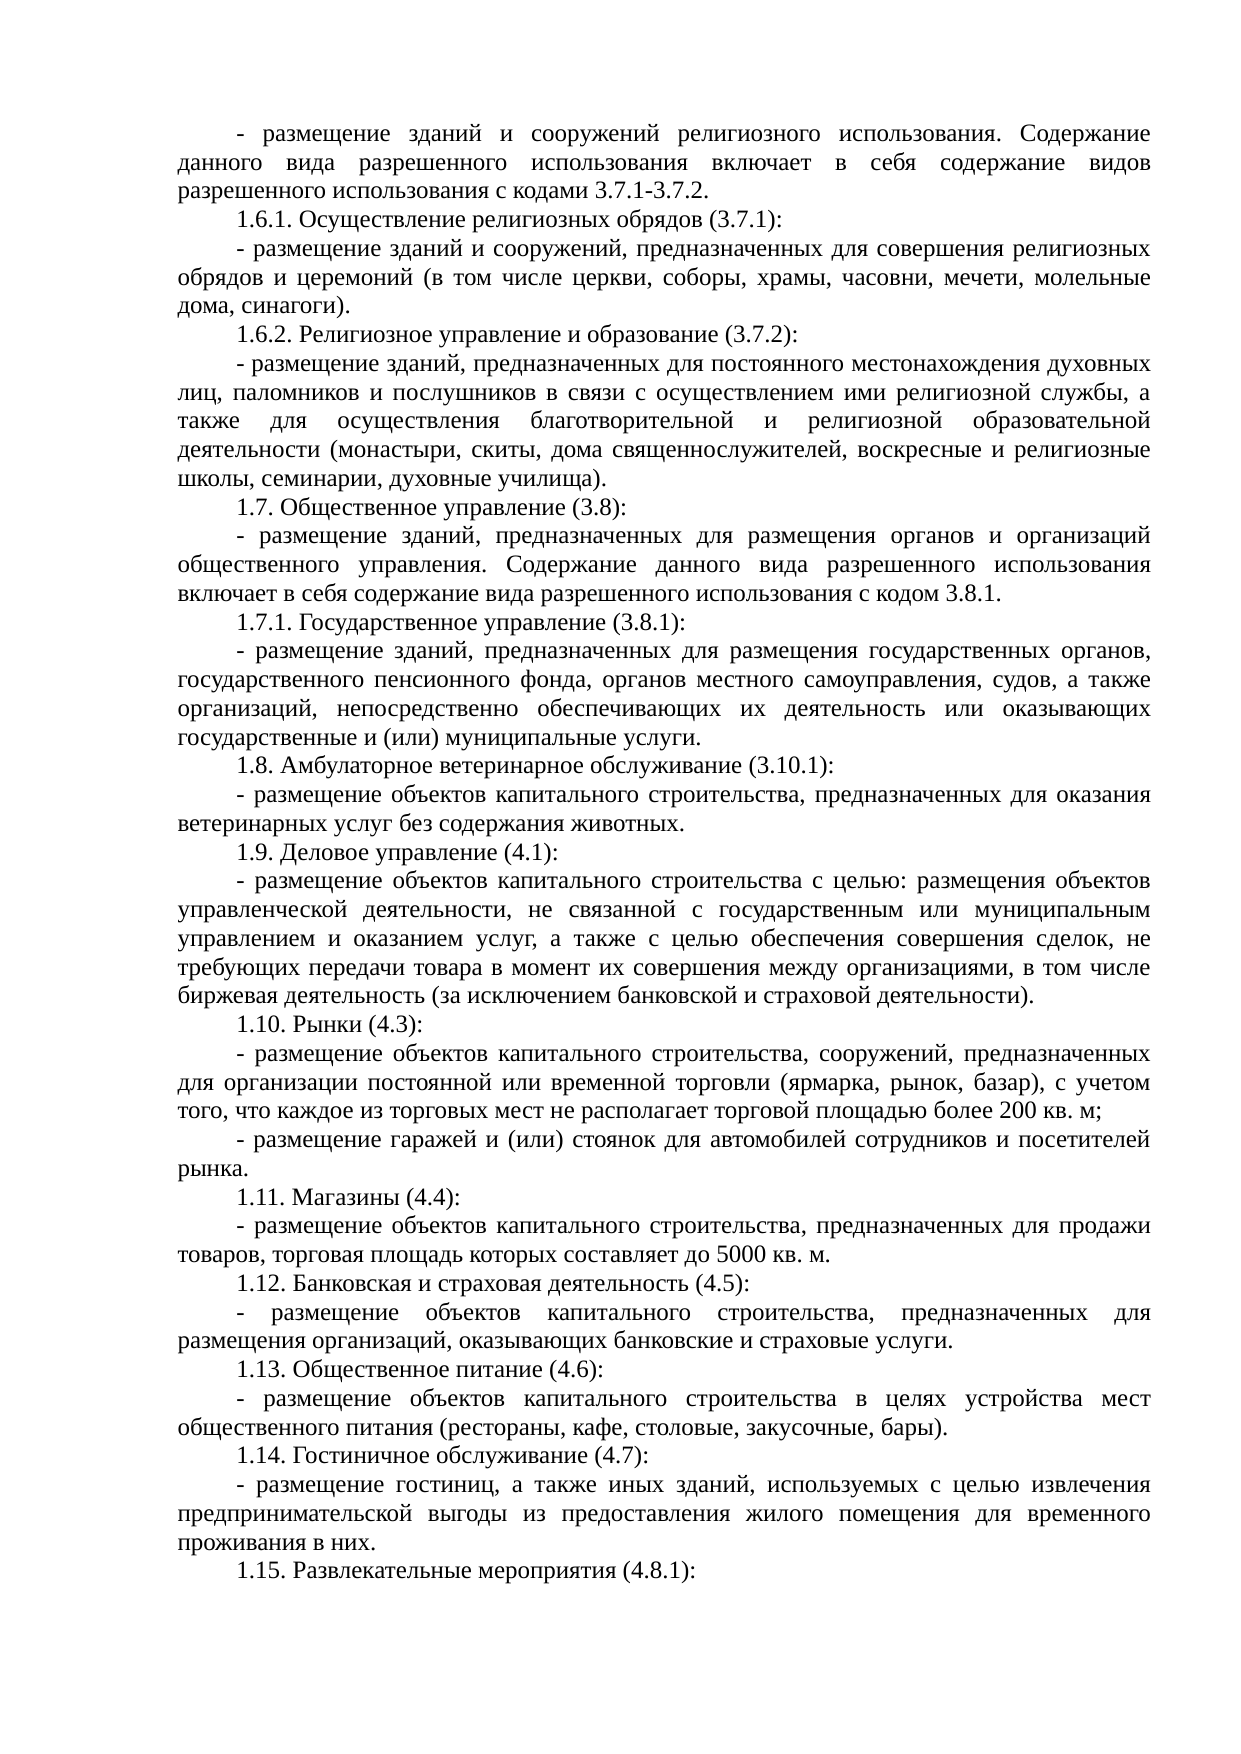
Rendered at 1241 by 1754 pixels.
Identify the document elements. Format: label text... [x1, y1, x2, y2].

text - размещение зданий, предназначенных для размещения органов и организаций общественного управления. Содержание данного вида разрешенного использования включает в себя содержание вида разрешенного использования с кодом 3.8.1. [177, 521, 1152, 607]
text - размещение зданий и сооружений, предназначенных для совершения религиозных обрядов и церемоний (в том числе церкви, соборы, храмы, часовни, мечети, молельные дома, синагоги). [177, 233, 1152, 319]
text 1.10. Рынки (4.3): [177, 1009, 1152, 1038]
text 1.9. Деловое управление (4.1): [177, 837, 1152, 866]
text - размещение зданий, предназначенных для постоянного местонахождения духовных лиц, паломников и послушников в связи с осуществлением ими религиозной службы, а также для осуществления благотворительной и религиозной образовательной деятельности (монастыри, скиты, дома священнослужителей, воскресные и религиозные школы, семинарии, духовные училища). [177, 348, 1152, 492]
text 1.12. Банковская и страховая деятельность (4.5): [177, 1268, 1152, 1297]
text - размещение объектов капитального строительства в целях устройства мест общественного питания (рестораны, кафе, столовые, закусочные, бары). [177, 1383, 1152, 1441]
text - размещение объектов капитального строительства, предназначенных для продажи товаров, торговая площадь которых составляет до 5000 кв. м. [177, 1211, 1152, 1268]
text 1.7.1. Государственное управление (3.8.1): [177, 607, 1152, 636]
text - размещение объектов капитального строительства, предназначенных для оказания ветеринарных услуг без содержания животных. [177, 779, 1152, 837]
text - размещение гаражей и (или) стоянок для автомобилей сотрудников и посетителей рынка. [177, 1124, 1152, 1182]
text - размещение гостиниц, а также иных зданий, используемых с целью извлечения предпринимательской выгоды из предоставления жилого помещения для временного проживания в них. [177, 1469, 1152, 1556]
text 1.7. Общественное управление (3.8): [177, 492, 1152, 521]
text 1.14. Гостиничное обслуживание (4.7): [177, 1441, 1152, 1469]
text 1.6.1. Осуществление религиозных обрядов (3.7.1): [177, 204, 1152, 233]
text - размещение объектов капитального строительства, сооружений, предназначенных для организации постоянной или временной торговли (ярмарка, рынок, базар), с учетом того, что каждое из торговых мест не располагает торговой площадью более 200 кв. м; [177, 1038, 1152, 1124]
text 1.6.2. Религиозное управление и образование (3.7.2): [177, 319, 1152, 348]
text 1.13. Общественное питание (4.6): [177, 1354, 1152, 1383]
text 1.15. Развлекательные мероприятия (4.8.1): [177, 1556, 1152, 1584]
text 1.11. Магазины (4.4): [177, 1182, 1152, 1211]
text - размещение зданий и сооружений религиозного использования. Содержание данного вида разрешенного использования включает в себя содержание видов разрешенного использования с кодами 3.7.1-3.7.2. [177, 118, 1152, 204]
text 1.8. Амбулаторное ветеринарное обслуживание (3.10.1): [177, 751, 1152, 779]
text - размещение объектов капитального строительства, предназначенных для размещения организаций, оказывающих банковские и страховые услуги. [177, 1297, 1152, 1354]
text - размещение объектов капитального строительства с целью: размещения объектов управленческой деятельности, не связанной с государственным или муниципальным управлением и оказанием услуг, а также с целью обеспечения совершения сделок, не требующих передачи товара в момент их совершения между организациями, в том числе биржевая деятельность (за исключением банковской и страховой деятельности). [177, 866, 1152, 1009]
text - размещение зданий, предназначенных для размещения государственных органов, государственного пенсионного фонда, органов местного самоуправления, судов, а также организаций, непосредственно обеспечивающих их деятельность или оказывающих государственные и (или) муниципальные услуги. [177, 636, 1152, 751]
